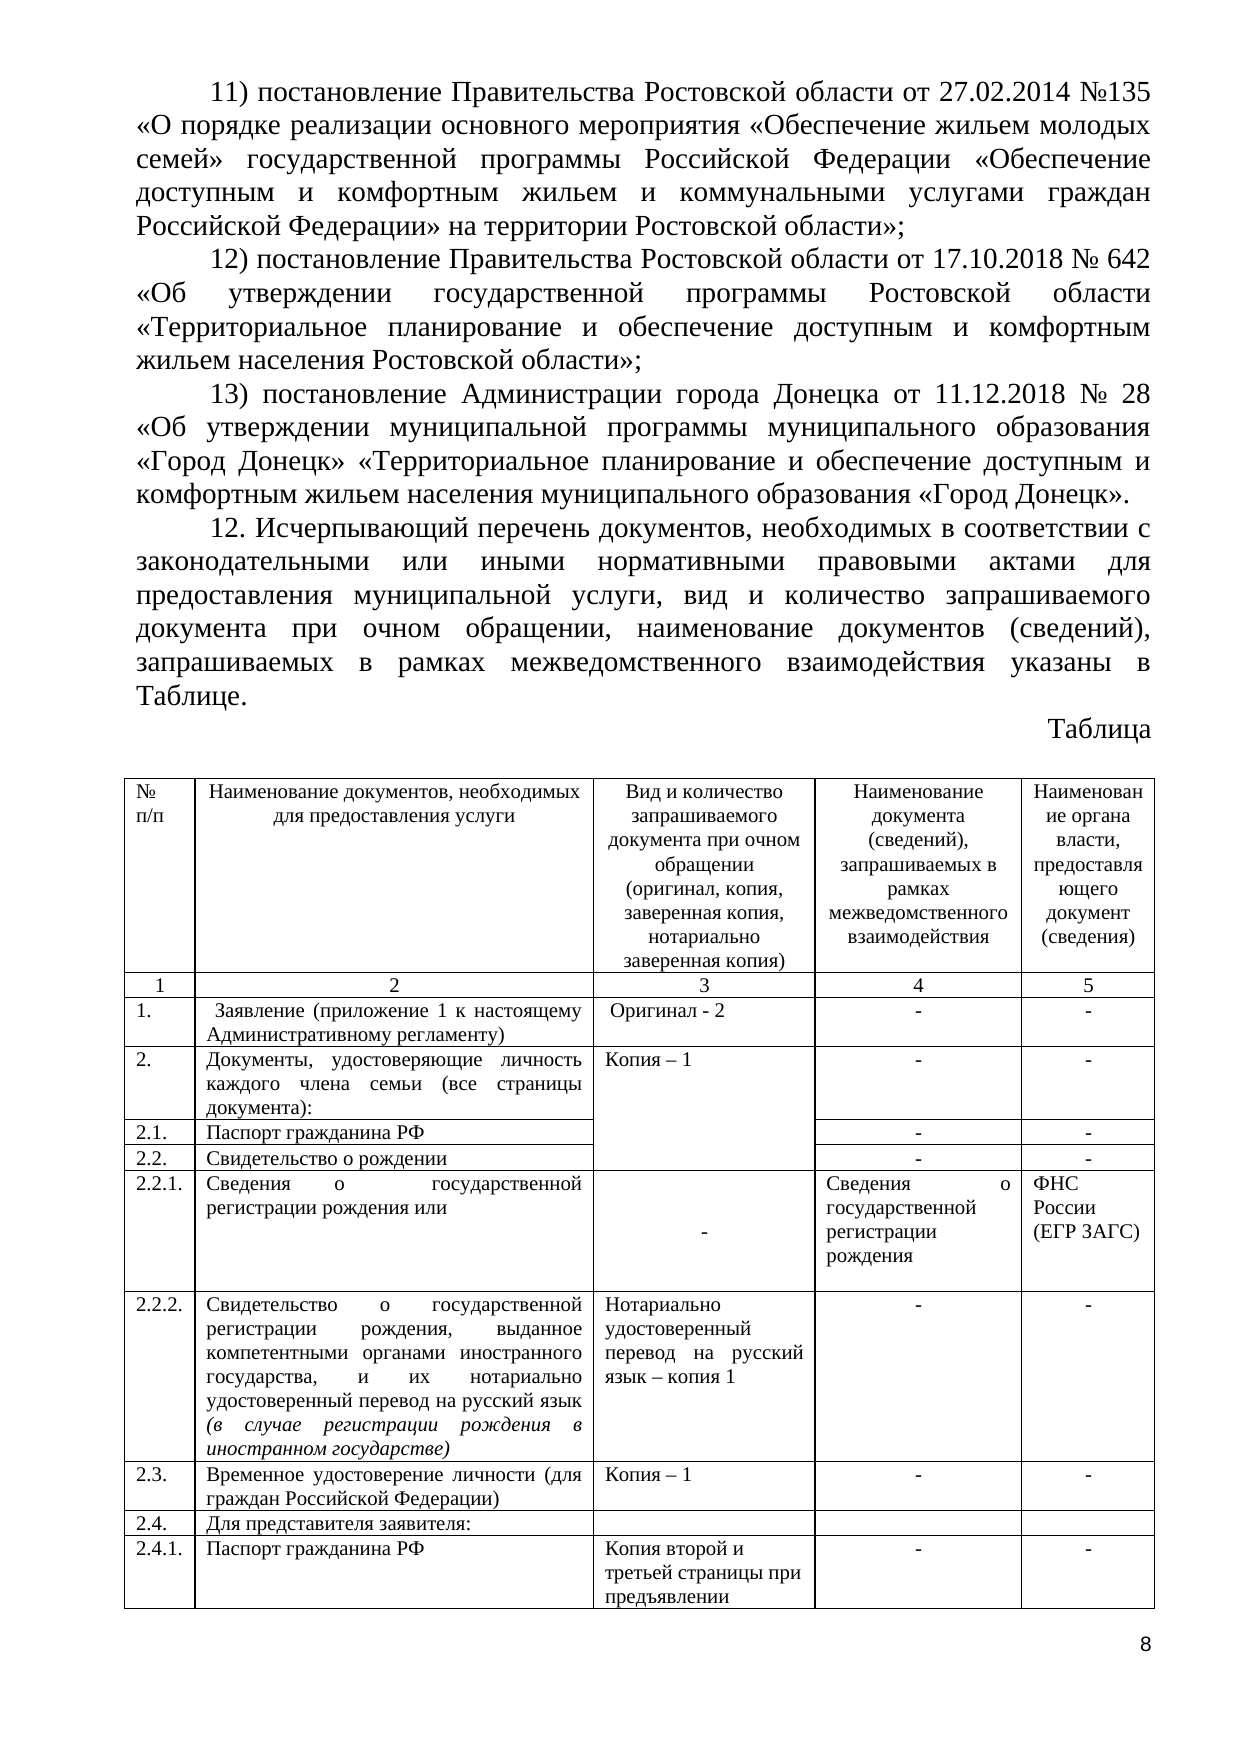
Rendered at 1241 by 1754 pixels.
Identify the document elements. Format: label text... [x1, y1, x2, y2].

table_cell - [1022, 1145, 1154, 1169]
table_cell Оригинал - 2 [594, 998, 814, 1046]
table_cell 4 [816, 973, 1021, 997]
text 12) постановление Правительства Ростовской области от 17.10.2018 № 642 «Об утверждении государственной программы Ростовской области «Территориальное планирование и обеспечение доступным и комфортным жильем населения Ростовской области»; [136, 242, 1152, 376]
table_cell Временное удостоверение личности (для граждан Российской Федерации) [196, 1462, 593, 1510]
table_cell - [816, 1292, 1021, 1461]
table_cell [196, 1536, 593, 1608]
table_header № п/п [125, 779, 194, 972]
table_cell 2.2.2. [125, 1292, 194, 1461]
table_cell - [1022, 1120, 1154, 1144]
text 13) постановление Администрации города Донецка от 11.12.2018 № 28 «Об утверждении муниципальной программы муниципального образования «Город Донецк» «Территориальное планирование и обеспечение доступным и комфортным жильем населения муниципального образования «Город Донецк». [136, 376, 1152, 510]
table_cell 1. [125, 998, 194, 1046]
table_cell 2.3. [125, 1462, 194, 1510]
table_cell - [816, 998, 1021, 1046]
table_cell - [816, 1145, 1021, 1169]
table_cell 2.2. [125, 1145, 194, 1169]
table_cell - [816, 1120, 1021, 1144]
table_header Наименование документа (сведений), запрашиваемых в рамках межведомственного взаимодействия [816, 779, 1021, 972]
table_cell Копия – 1 [594, 1462, 814, 1510]
table_cell - [1022, 998, 1154, 1046]
table_cell Сведения о государственной регистрации рождения [816, 1171, 1021, 1291]
table_cell - [816, 1536, 1021, 1608]
table_cell Копия – 1 [594, 1047, 814, 1169]
table_cell ФНС России (ЕГР ЗАГС) [1022, 1171, 1154, 1291]
table_cell Документы, удостоверяющие личность каждого члена семьи (все страницы документа): [196, 1047, 593, 1119]
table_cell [594, 1536, 814, 1608]
table_cell 2. [125, 1047, 194, 1119]
table_cell Свидетельство о рождении [196, 1145, 593, 1169]
table_cell Заявление (приложение 1 к настоящему Административному регламенту) [196, 998, 593, 1046]
text 11) постановление Правительства Ростовской области от 27.02.2014 №135 «О порядке реализации основного мероприятия «Обеспечение жильем молодых семей» государственной программы Российской Федерации «Обеспечение доступным и комфортным жильем и коммунальными услугами граждан Российской Федерации» на территории Ростовской области»; [136, 74, 1152, 242]
table_cell Сведения о государственной регистрации рождения или [196, 1171, 593, 1291]
table_header Вид и количество запрашиваемого документа при очном обращении (оригинал, копия, заверенная копия, нотариально заверенная копия) [594, 779, 814, 972]
table_cell Нотариально удостоверенный перевод на русский язык – копия 1 [594, 1292, 814, 1461]
table_cell 3 [594, 973, 814, 997]
table_cell - [816, 1047, 1021, 1119]
table_cell [594, 1511, 814, 1535]
table_cell 2.1. [125, 1120, 194, 1144]
table_cell 2 [196, 973, 593, 997]
table_cell 2.4.1. [125, 1536, 194, 1608]
table_cell [816, 1511, 1021, 1535]
table_cell 1 [125, 973, 194, 997]
table_cell Свидетельство о государственной регистрации рождения, выданное компетентными органами иностранного государства, и их нотариально удостоверенный перевод на русский язык (в случае регистрации рождения в иностранном государстве) [196, 1292, 593, 1461]
table_cell 5 [1022, 973, 1154, 997]
table_cell - [594, 1171, 814, 1291]
text 12. Исчерпывающий перечень документов, необходимых в соответствии с законодательными или иными нормативными правовыми актами для предоставления муниципальной услуги, вид и количество запрашиваемого документа при очном обращении, наименование документов (сведений), запрашиваемых в рамках межведомственного взаимодействия указаны в Таблице. [136, 510, 1152, 711]
table_cell Паспорт гражданина РФ [196, 1120, 593, 1144]
table_cell - [1022, 1536, 1154, 1608]
table_header Наименование документов, необходимых для предоставления услуги [196, 779, 593, 972]
table_cell - [1022, 1292, 1154, 1461]
text Таблица [136, 711, 1152, 745]
table_cell - [1022, 1047, 1154, 1119]
table_cell Для представителя заявителя: [196, 1511, 593, 1535]
table_cell - [816, 1462, 1021, 1510]
table_cell 2.4. [125, 1511, 194, 1535]
table_cell [1022, 1511, 1154, 1535]
table_cell 2.2.1. [125, 1171, 194, 1291]
table_header Наименование органа власти, предоставляющего документ (сведения) [1022, 779, 1154, 972]
table_cell - [1022, 1462, 1154, 1510]
